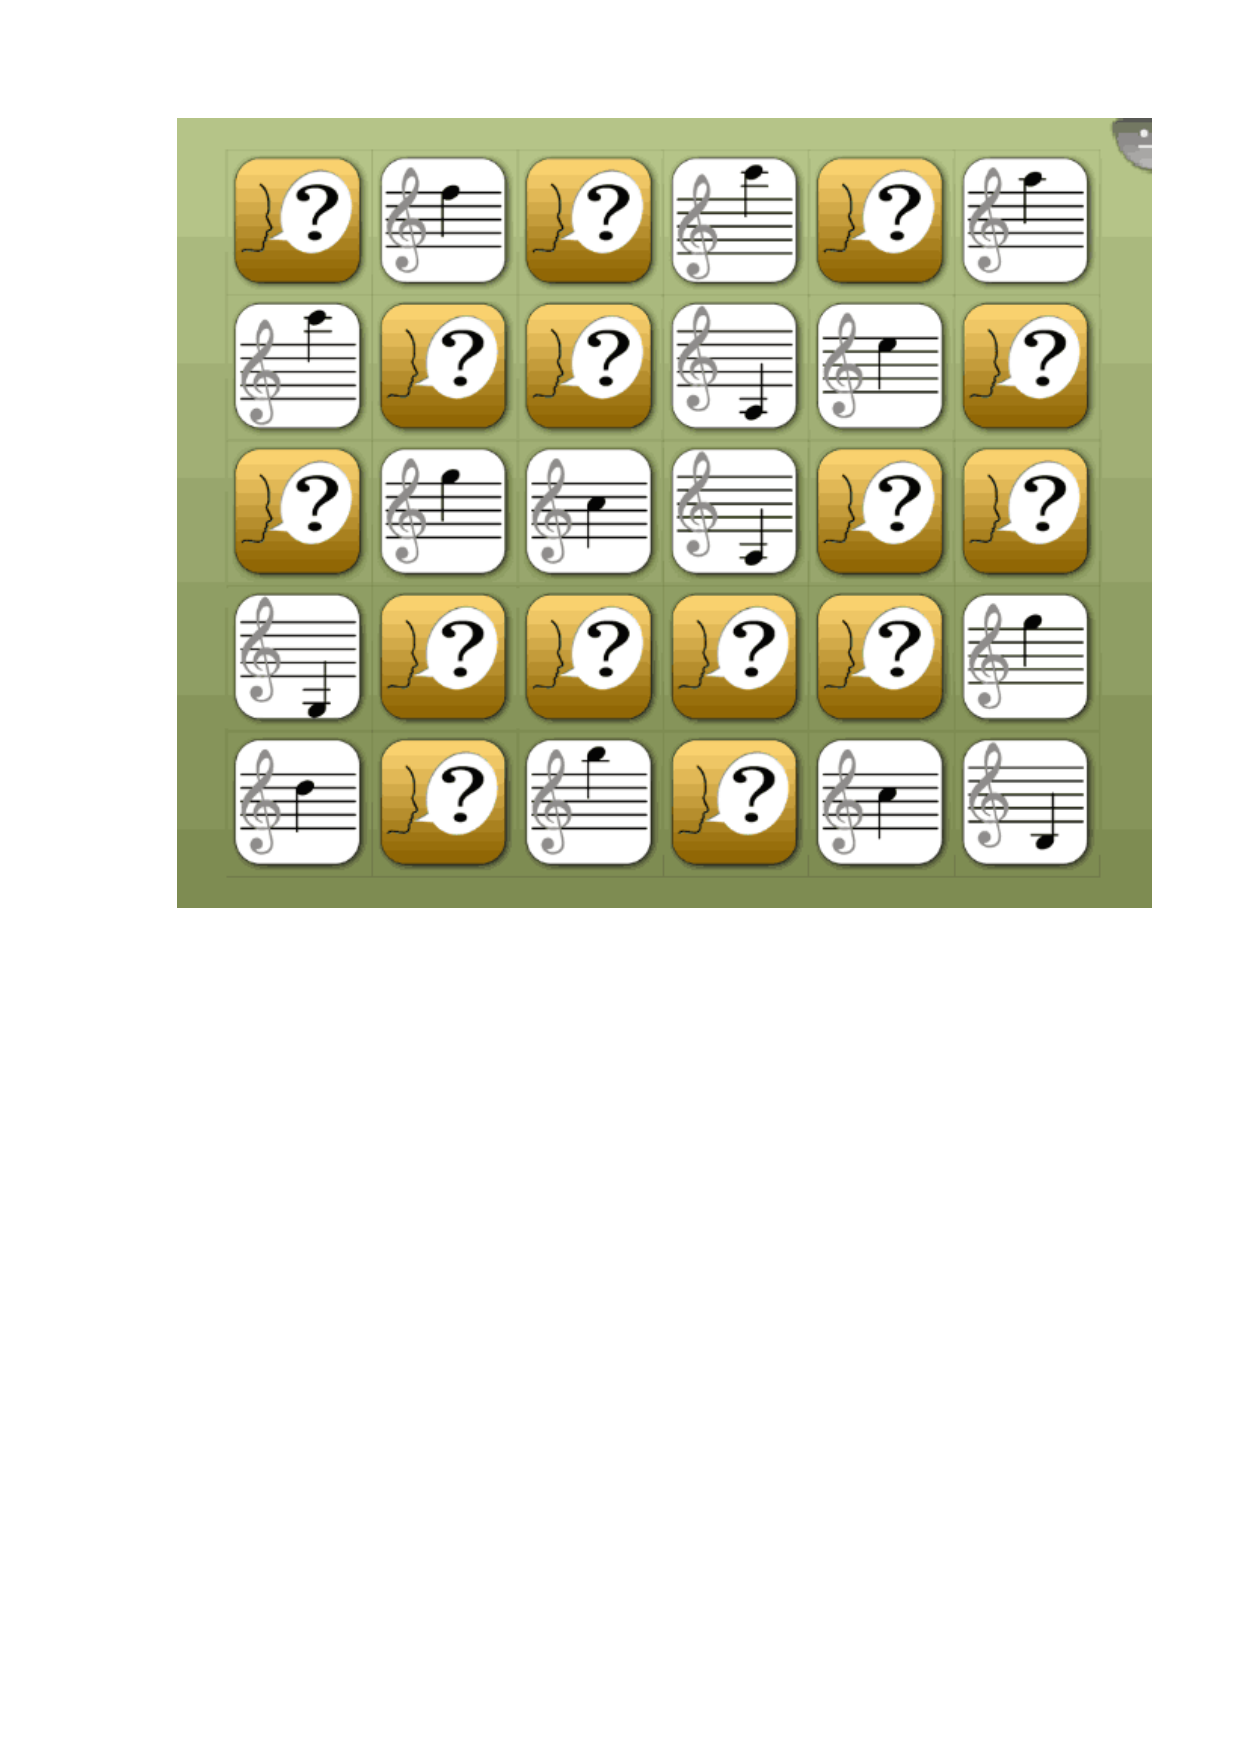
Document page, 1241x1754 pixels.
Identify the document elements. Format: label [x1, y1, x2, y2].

picture [177, 118, 1152, 908]
